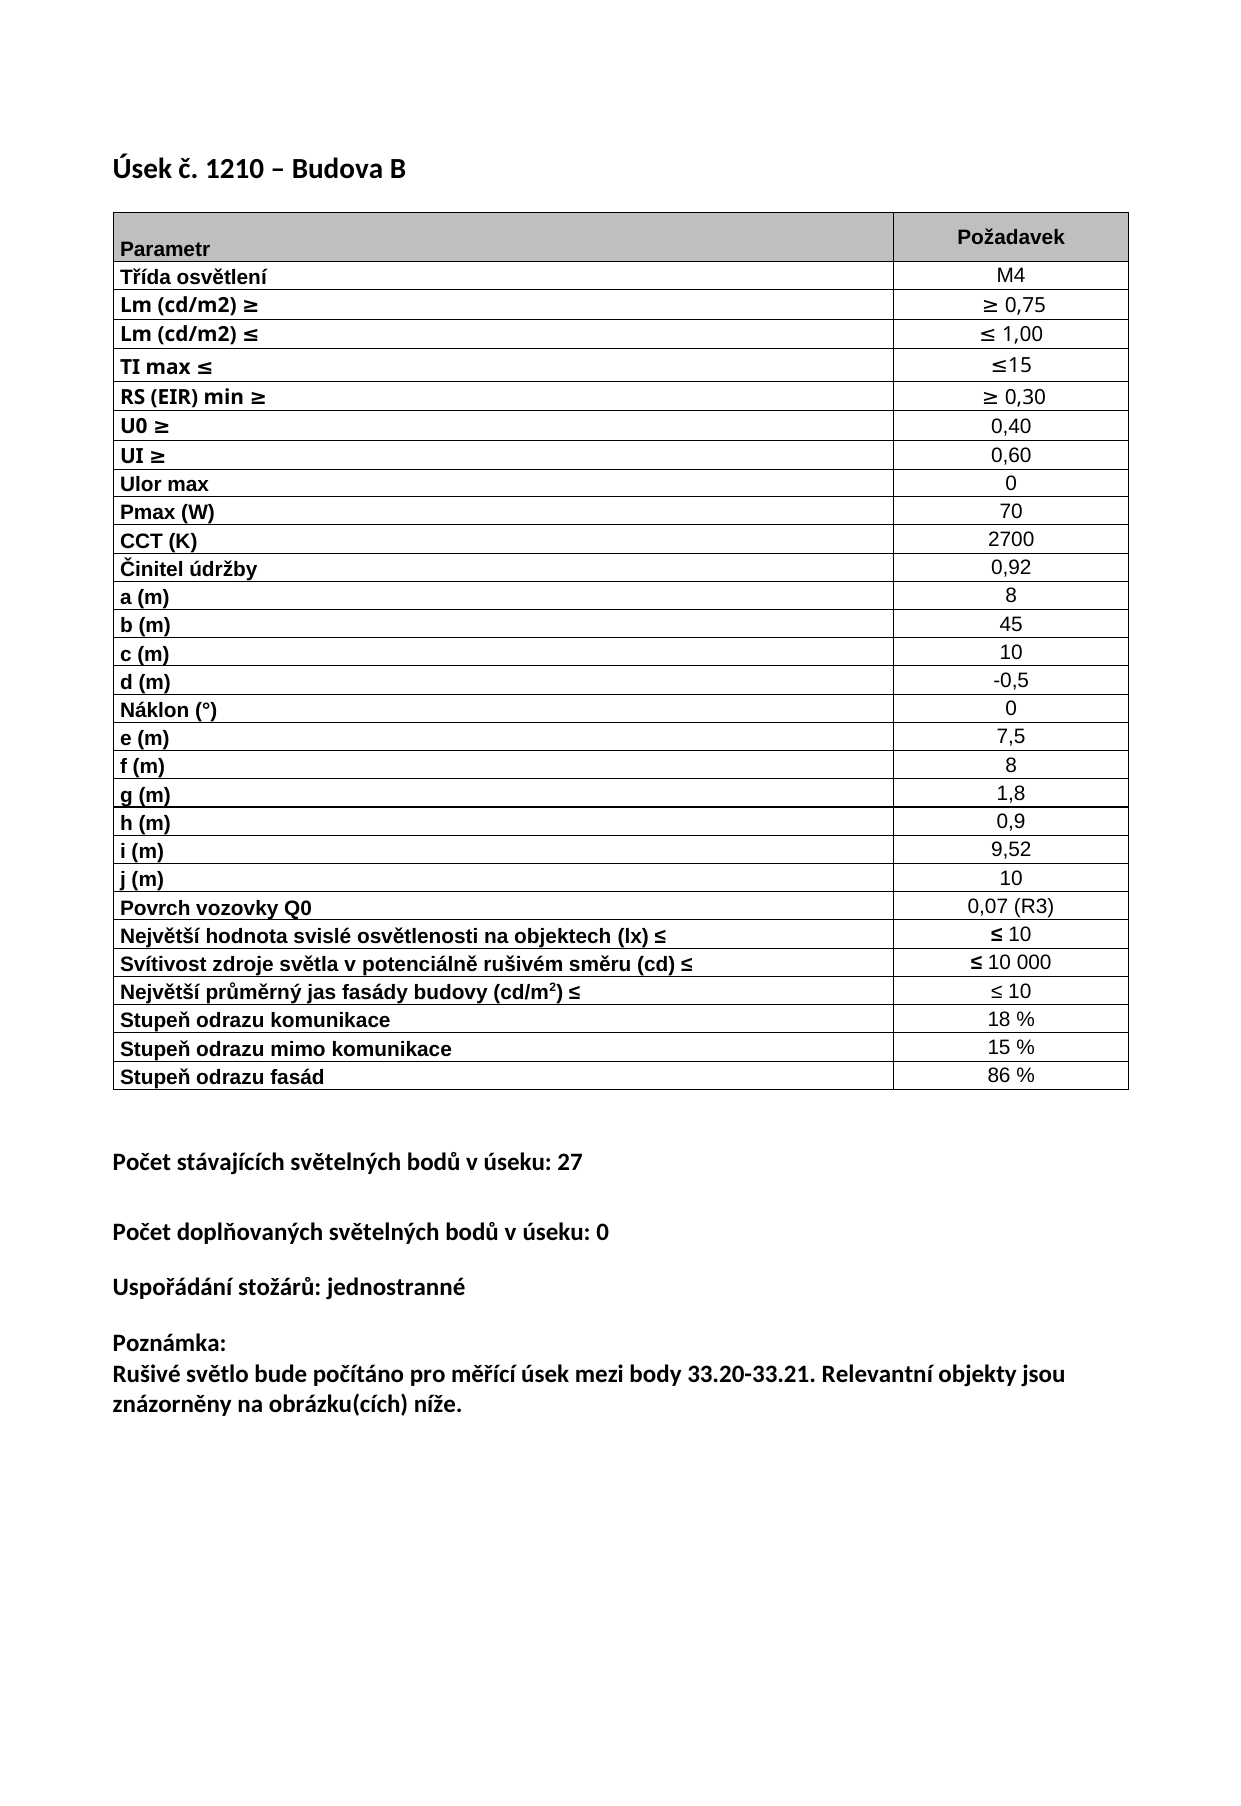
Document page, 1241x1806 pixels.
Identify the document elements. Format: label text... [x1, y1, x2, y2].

table_cell Stupeň odrazu mimo komunikace [114, 1033, 893, 1061]
table_cell 7,5 [894, 723, 1128, 750]
table_cell Ulor max [114, 470, 893, 496]
table_cell 2700 [894, 525, 1128, 552]
table_header Požadavek [894, 213, 1128, 261]
table_cell 0 [894, 470, 1128, 496]
table_cell Největší průměrný jas fasády budovy (cd/m2) ≤ [114, 977, 893, 1004]
table_cell Stupeň odrazu komunikace [114, 1005, 893, 1032]
table_cell 9,52 [894, 836, 1128, 863]
table_cell ≤ 10 [894, 920, 1128, 948]
table_cell ≤ 10 000 [894, 949, 1128, 976]
table_cell UI ≥ [114, 441, 893, 469]
table_cell 8 [894, 751, 1128, 778]
table_cell ≤ 1,00 [894, 320, 1128, 348]
table_cell 86 % [894, 1062, 1128, 1089]
table_cell Povrch vozovky Q0 [114, 892, 893, 919]
table_cell -0,5 [894, 666, 1128, 693]
table_cell ≥ 0,75 [894, 290, 1128, 318]
table_cell Největší hodnota svislé osvětlenosti na objektech (lx) ≤ [114, 920, 893, 948]
table_cell Činitel údržby [114, 554, 893, 581]
table_cell 0,92 [894, 554, 1128, 581]
table_cell c (m) [114, 638, 893, 665]
table_cell Svítivost zdroje světla v potenciálně rušivém směru (cd) ≤ [114, 949, 893, 976]
table_header Parametr [114, 213, 893, 261]
table_cell U0 ≥ [114, 411, 893, 440]
table_cell 0,40 [894, 411, 1128, 440]
table_cell 0,60 [894, 441, 1128, 469]
table_cell 18 % [894, 1005, 1128, 1032]
table_cell 45 [894, 610, 1128, 637]
table_cell 8 [894, 582, 1128, 609]
text Rušivé světlo bude počítáno pro měřící úsek mezi body 33.20-33.21. Relevantní objekty jsou znázorněny na obrázku(cích) níže. [112, 1358, 1128, 1419]
table_cell 1,8 [894, 779, 1128, 806]
table_cell d (m) [114, 666, 893, 693]
text Uspořádání stožárů: jednostranné [112, 1271, 1128, 1302]
table_cell i (m) [114, 836, 893, 863]
table_cell 0,07 (R3) [894, 892, 1128, 919]
table_cell 10 [894, 864, 1128, 891]
table_cell 10 [894, 638, 1128, 665]
table_cell a (m) [114, 582, 893, 609]
table_cell 0 [894, 695, 1128, 722]
table_cell h (m) [114, 808, 893, 835]
table_cell Lm (cd/m2) ≤ [114, 320, 893, 348]
table_cell j (m) [114, 864, 893, 891]
table_cell 70 [894, 497, 1128, 524]
table_cell Třída osvětlení [114, 262, 893, 289]
table_cell RS (EIR) min ≥ [114, 382, 893, 410]
table_cell TI max ≤ [114, 349, 893, 381]
table_cell e (m) [114, 723, 893, 750]
table_cell Pmax (W) [114, 497, 893, 524]
table_cell ≤15 [894, 349, 1128, 381]
table_cell Náklon (°) [114, 695, 893, 722]
table_cell Lm (cd/m2) ≥ [114, 290, 893, 318]
table_cell 0,9 [894, 808, 1128, 835]
text Poznámka: [112, 1327, 1128, 1358]
table_cell CCT (K) [114, 525, 893, 552]
table_cell g (m) [114, 779, 893, 806]
table_cell M4 [894, 262, 1128, 289]
table_cell 15 % [894, 1033, 1128, 1061]
table_cell Stupeň odrazu fasád [114, 1062, 893, 1089]
text Počet stávajících světelných bodů v úseku: 27 Počet doplňovaných světelných bodů v úseku: 0 [112, 1146, 1128, 1246]
table_cell ≥ 0,30 [894, 382, 1128, 410]
table_cell ≤ 10 [894, 977, 1128, 1004]
table_cell b (m) [114, 610, 893, 637]
table_cell f (m) [114, 751, 893, 778]
